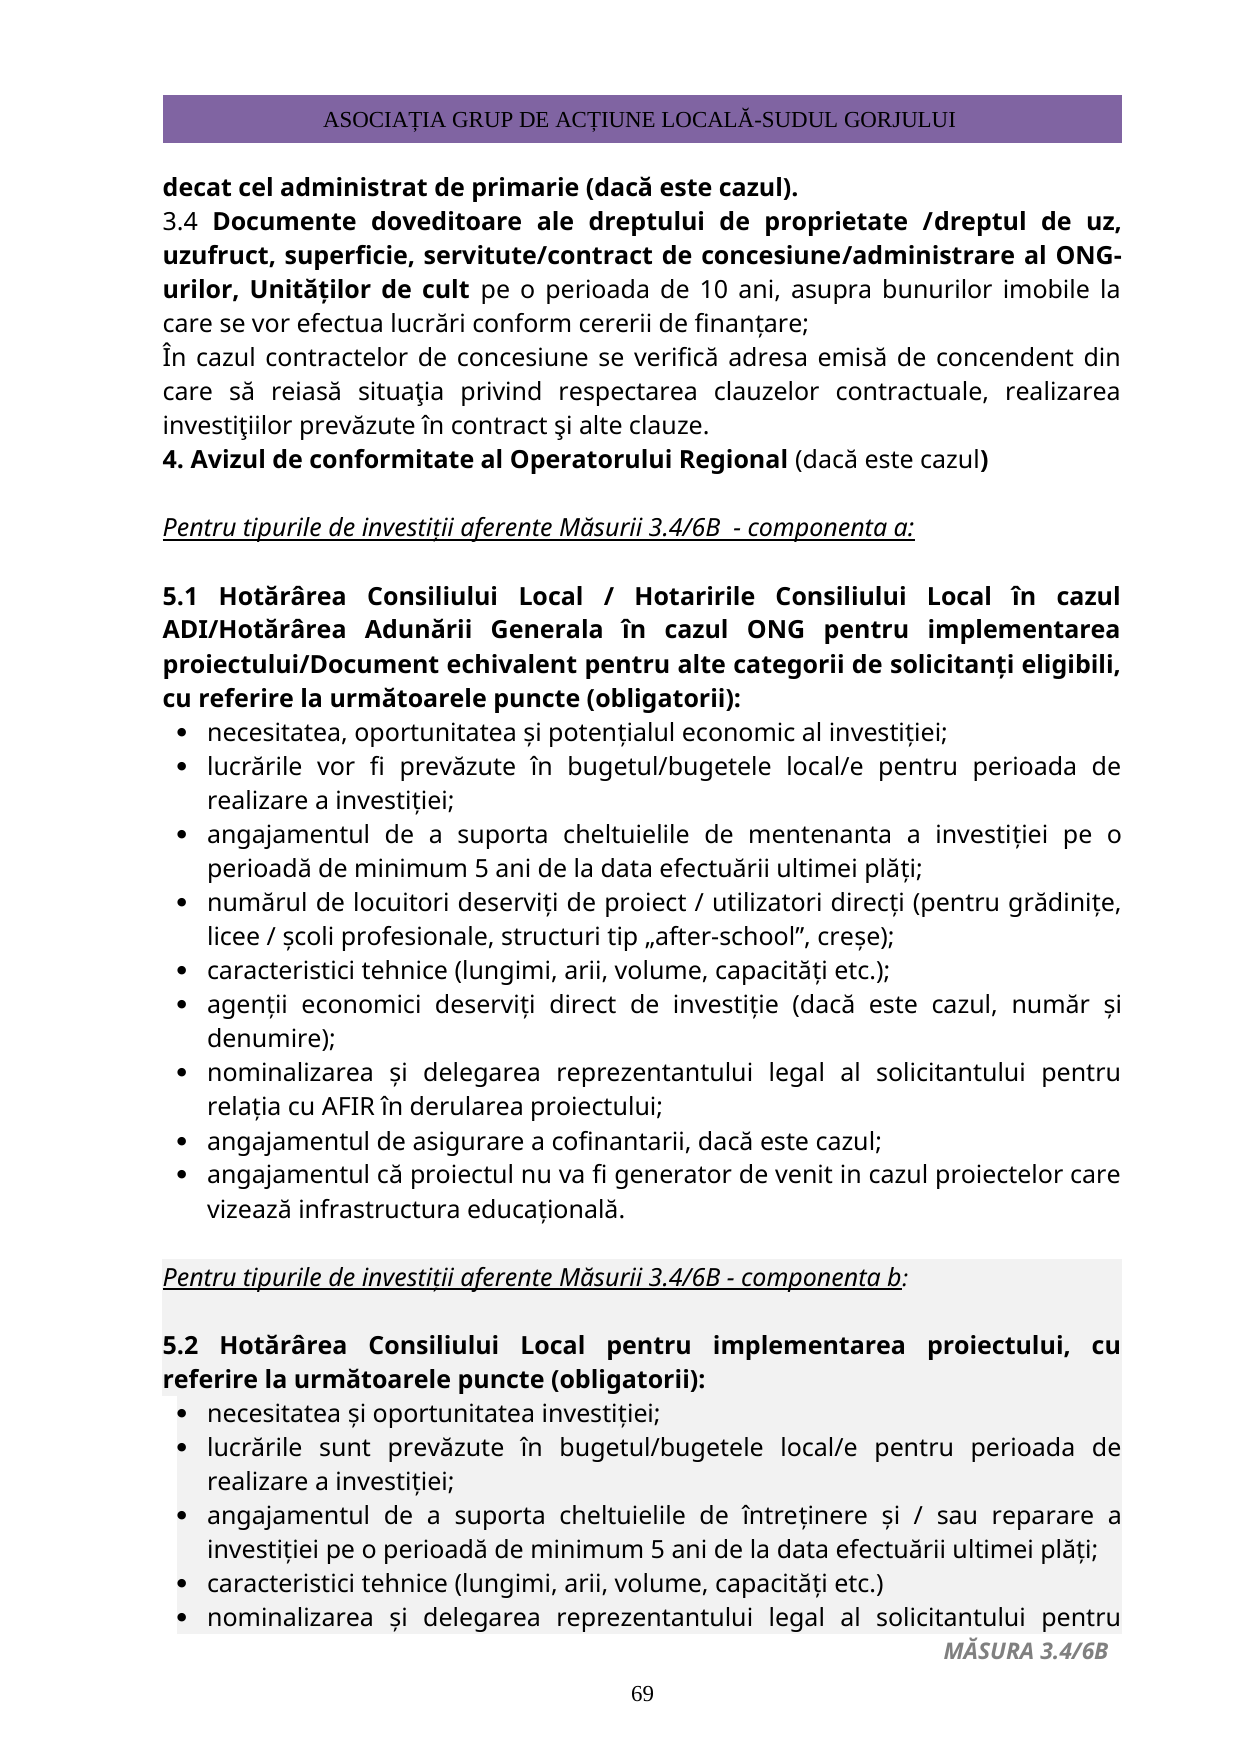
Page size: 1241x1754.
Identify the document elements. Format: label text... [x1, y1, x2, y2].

list angajamentul de a suporta cheltuielile de mentenanta a investiţiei pe o perioadă de minimum 5 ani de la data efectuării ultimei plăţi; [177, 817, 1122, 885]
text Pentru tipurile de investiții aferente Măsurii 3.4/6B - componenta a: [162, 510, 1122, 544]
list necesitatea şi oportunitatea investiţiei; [177, 1396, 1122, 1430]
list lucrările vor fi prevăzute în bugetul/bugetele local/e pentru perioada de realizare a investiţiei; [177, 748, 1122, 817]
list nominalizarea și delegarea reprezentantului legal al solicitantului pentru relaţia cu AFIR în derularea proiectului; [177, 1055, 1122, 1123]
list numărul de locuitori deserviţi de proiect / utilizatori direcţi (pentru grădiniţe, licee / şcoli profesionale, structuri tip „after-school”, creşe); [177, 885, 1122, 953]
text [162, 169, 1122, 203]
list caracteristici tehnice (lungimi, arii, volume, capacităţi etc.) [177, 1566, 1122, 1600]
text 3.4 Documente doveditoare ale dreptului de proprietate /dreptul de uz, uzufruct, superficie, servitute/contract de concesiune/administrare al ONG-urilor, Unităților de cult pe o perioada de 10 ani, asupra bunurilor imobile la care se vor efectua lucrări conform cererii de finanţare; [162, 203, 1122, 340]
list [177, 1600, 1122, 1634]
list necesitatea, oportunitatea și potenţialul economic al investiţiei; [177, 714, 1122, 748]
text 5.2 Hotărârea Consiliului Local pentru implementarea proiectului, cu referire la următoarele puncte (obligatorii): [162, 1327, 1122, 1396]
list 4. Avizul de conformitate al Operatorului Regional (dacă este cazul) [162, 442, 1122, 476]
list angajamentul că proiectul nu va fi generator de venit in cazul proiectelor care vizează infrastructura educațională. [177, 1157, 1122, 1225]
list caracteristici tehnice (lungimi, arii, volume, capacităţi etc.); [177, 953, 1122, 987]
list angajamentul de asigurare a cofinantarii, dacă este cazul; [177, 1123, 1122, 1157]
text 5.1 Hotărârea Consiliului Local / Hotaririle Consiliului Local în cazul ADI/Hotărârea Adunării Generala în cazul ONG pentru implementarea proiectului/Document echivalent pentru alte categorii de solicitanți eligibili, cu referire la următoarele puncte (obligatorii): [162, 578, 1122, 714]
text Pentru tipurile de investiții aferente Măsurii 3.4/6B - componenta b: [162, 1259, 1122, 1293]
text În cazul contractelor de concesiune se verifică adresa emisă de concendent din care să reiasă situaţia privind respectarea clauzelor contractuale, realizarea investiţiilor prevăzute în contract şi alte clauze. [162, 340, 1122, 442]
list agenţii economici deserviţi direct de investiţie (dacă este cazul, număr și denumire); [177, 987, 1122, 1055]
list lucrările sunt prevăzute în bugetul/bugetele local/e pentru perioada de realizare a investiţiei; [177, 1430, 1122, 1498]
